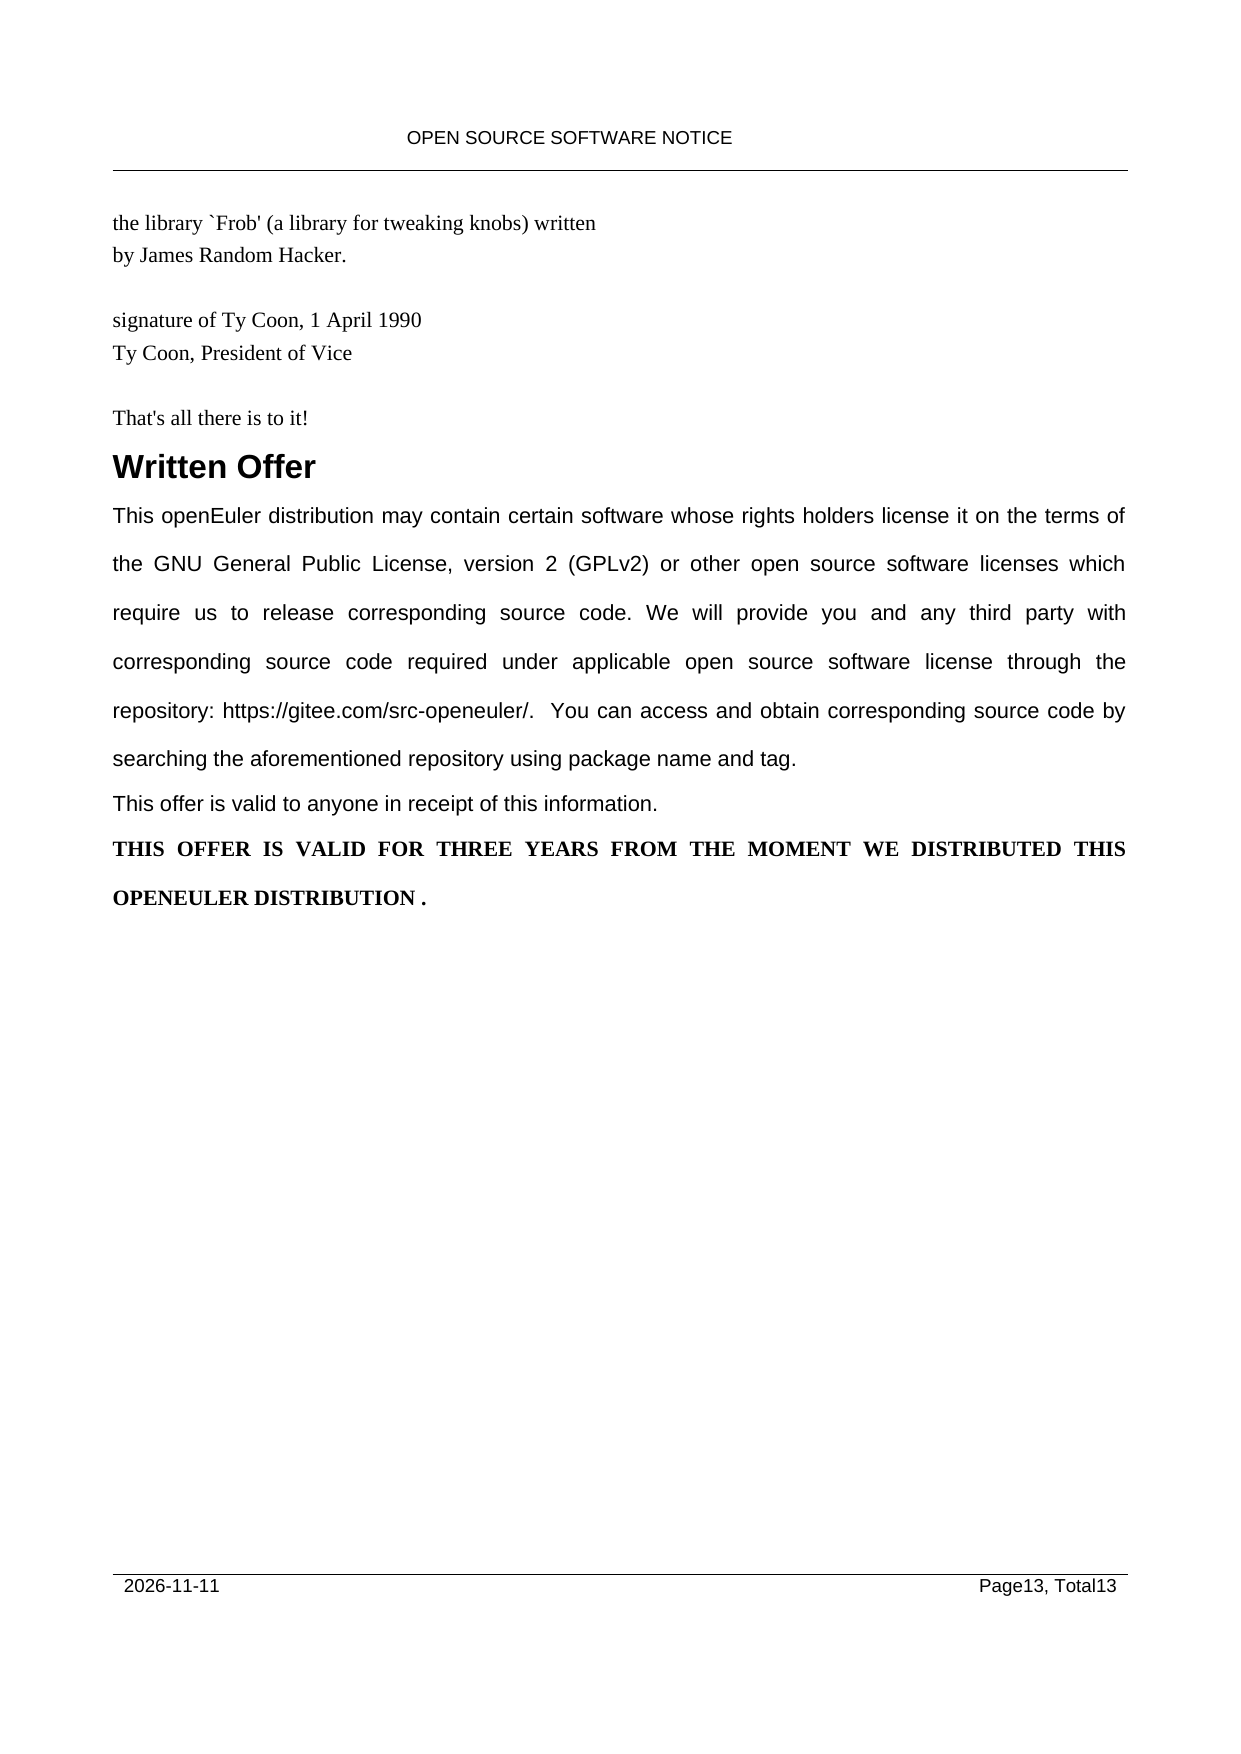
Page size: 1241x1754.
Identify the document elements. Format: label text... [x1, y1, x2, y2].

text THIS OFFER IS VALID FOR THREE YEARS FROM THE MOMENT WE DISTRIBUTED THIS OPENEULER DISTRIBUTION . [112, 833, 1128, 914]
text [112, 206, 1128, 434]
text This openEuler distribution may contain certain software whose rights holders license it on the terms of the GNU General Public License, version 2 (GPLv2) or other open source software licenses which require us to release corresponding source code. We will provide you and any third party with corresponding source code required under applicable open source software license through the repository: https://gitee.com/src-openeuler/. You can access and obtain corresponding source code by searching the aforementioned repository using package name and tag. [112, 499, 1128, 775]
text Written Offer [112, 434, 1128, 499]
text This offer is valid to anyone in receipt of this information. [112, 788, 1128, 820]
